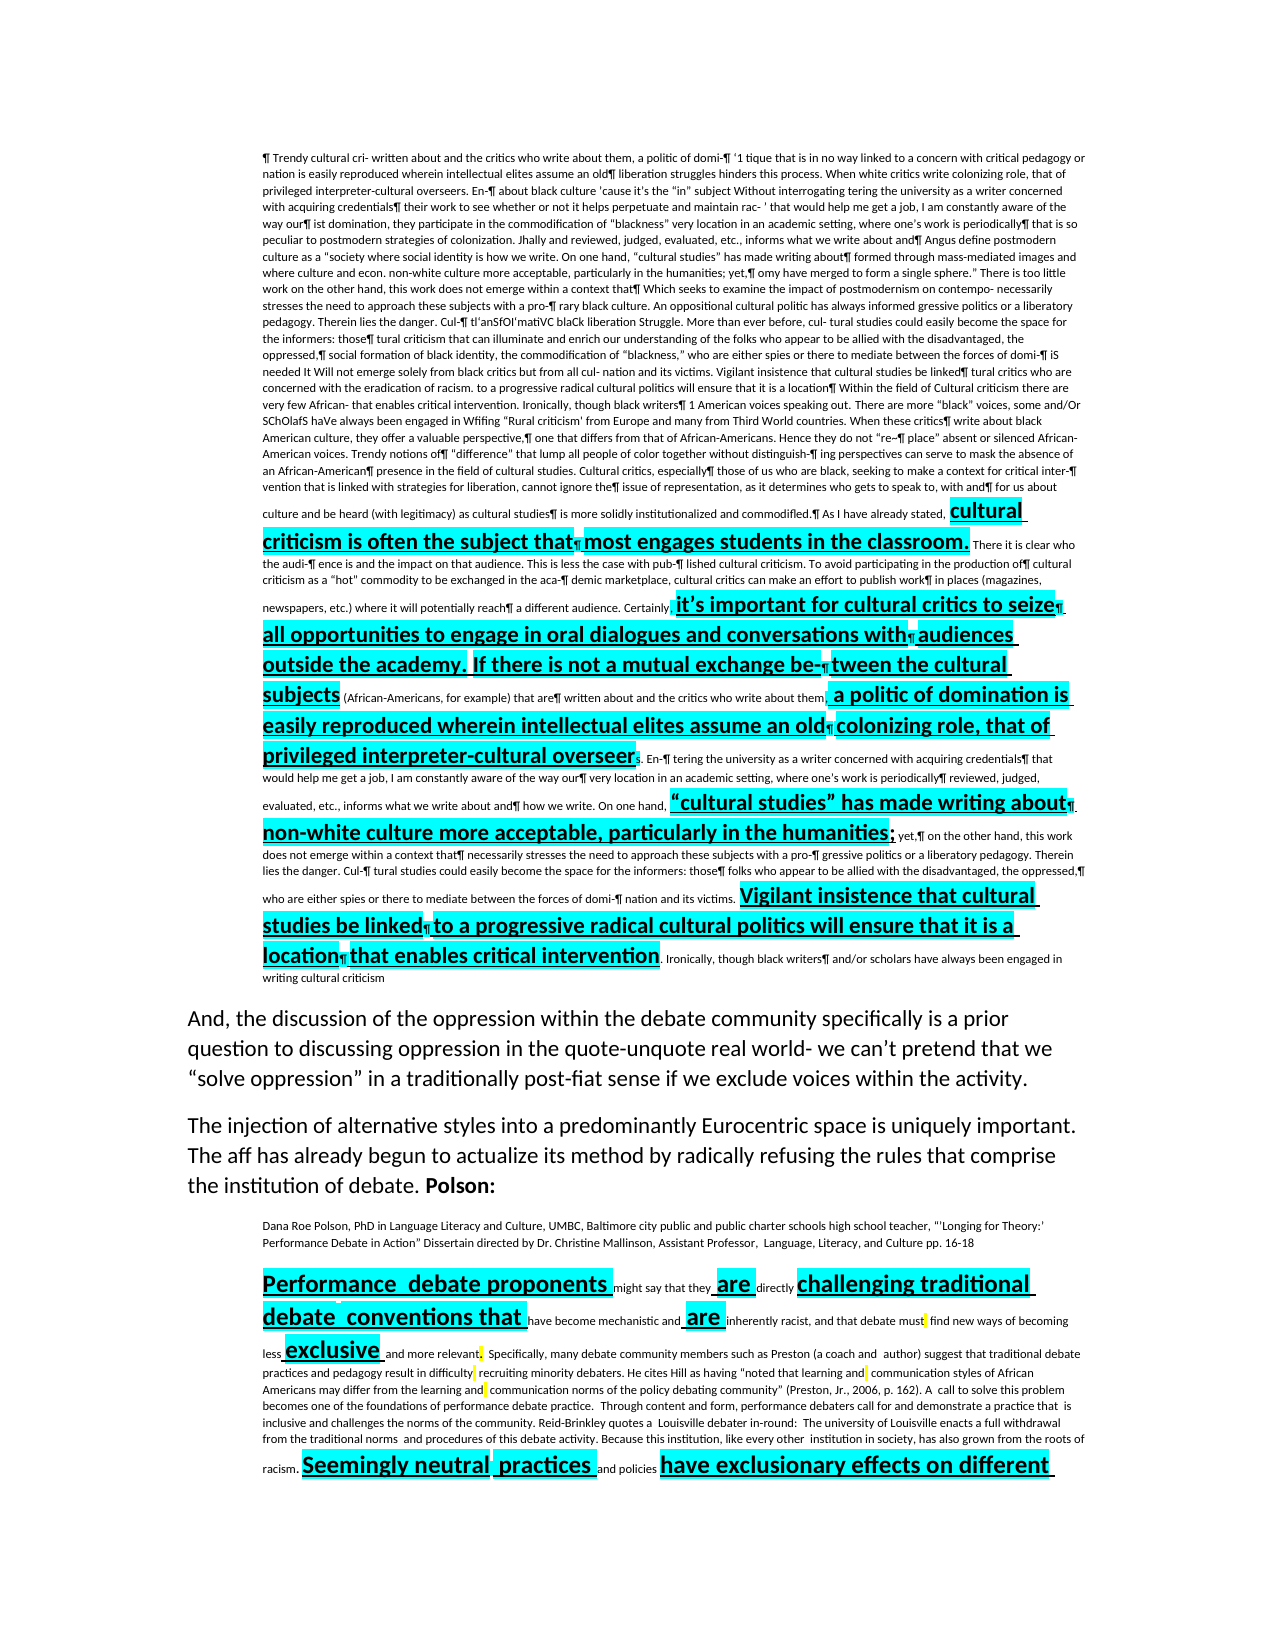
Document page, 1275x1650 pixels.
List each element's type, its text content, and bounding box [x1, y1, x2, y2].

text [262, 1268, 1087, 1479]
text The injection of alternative styles into a predominantly Eurocentric space is uniquely important. The aff has already begun to actualize its method by radically refusing the rules that comprise the institution of debate. Polson: [187, 1111, 1087, 1199]
text ¶ Trendy cultural cri- written about and the critics who write about them, a politic of domi-¶ ‘1 tique that is in no way linked to a concern with critical pedagogy or nation is easily reproduced wherein intellectual elites assume an old¶ liberation struggles hinders this process. When white critics write colonizing role, that of privileged interpreter-cultural overseers. En-¶ about black culture ’cause it’s the “in” subject Without interrogating tering the university as a writer concerned with acquiring credentials¶ their work to see whether or not it helps perpetuate and maintain rac- ’ that would help me get a job, I am constantly aware of the way our¶ ist domination, they participate in the commodification of “blackness” very location in an academic setting, where one’s work is periodically¶ that is so peculiar to postmodern strategies of colonization. Jhally and reviewed, judged, evaluated, etc., informs what we write about and¶ Angus define postmodern culture as a “society where social identity is how we write. On one hand, “cultural studies” has made writing about¶ formed through mass-mediated images and where culture and econ. non-white culture more acceptable, particularly in the humanities; yet,¶ omy have merged to form a single sphere.” There is too little work on the other hand, this work does not emerge within a context that¶ Which seeks to examine the impact of postmodernism on contempo- necessarily stresses the need to approach these subjects with a pro-¶ rary black culture. An oppositional cultural politic has always informed gressive politics or a liberatory pedagogy. Therein lies the danger. Cul-¶ tl‘anSfOI‘matiVC blaCk liberation Struggle. More than ever before, cul- tural studies could easily become the space for the informers: those¶ tural criticism that can illuminate and enrich our understanding of the folks who appear to be allied with the disadvantaged, the oppressed,¶ social formation of black identity, the commodification of “blackness,” who are either spies or there to mediate between the forces of domi-¶ iS needed It Will not emerge solely from black critics but from all cul- nation and its victims. Vigilant insistence that cultural studies be linked¶ tural critics who are concerned with the eradication of racism. to a progressive radical cultural politics will ensure that it is a location¶ Within the field of Cultural criticism there are very few African- that enables critical intervention. Ironically, though black writers¶ 1 American voices speaking out. There are more “black” voices, some and/Or SChOlafS haVe always been engaged in Wfifing “Rural criticism' from Europe and many from Third World countries. When these critics¶ write about black American culture, they offer a valuable perspective,¶ one that differs from that of African-Americans. Hence they do not “re~¶ place” absent or silenced African-American voices. Trendy notions of¶ “difference” that lump all people of color together without distinguish-¶ ing perspectives can serve to mask the absence of an African-American¶ presence in the field of cultural studies. Cultural critics, especially¶ those of us who are black, seeking to make a context for critical inter-¶ vention that is linked with strategies for liberation, cannot ignore the¶ issue of representation, as it determines who gets to speak to, with and¶ for us about culture and be heard (with legitimacy) as cultural studies¶ is more solidly institutionalized and commodifled.¶ As I have already stated, cultural criticism is often the subject that¶ most engages students in the classroom. There it is clear who the audi-¶ ence is and the impact on that audience. This is less the case with pub-¶ lished cultural criticism. To avoid participating in the production of¶ cultural criticism as a “hot” commodity to be exchanged in the aca-¶ demic marketplace, cultural critics can make an effort to publish work¶ in places (magazines, newspapers, etc.) where it will potentially reach¶ a different audience. Certainly, it’s important for cultural critics to seize¶ all opportunities to engage in oral dialogues and conversations with¶ audiences outside the academy. If there is not a mutual exchange be-¶ tween the cultural subjects (African-Americans, for example) that are¶ written about and the critics who write about them, a politic of domination is easily reproduced wherein intellectual elites assume an old¶ colonizing role, that of privileged interpreter-cultural overseers. En-¶ tering the university as a writer concerned with acquiring credentials¶ that would help me get a job, I am constantly aware of the way our¶ very location in an academic setting, where one’s work is periodically¶ reviewed, judged, evaluated, etc., informs what we write about and¶ how we write. On one hand, “cultural studies” has made writing about¶ non-white culture more acceptable, particularly in the humanities; yet,¶ on the other hand, this work does not emerge within a context that¶ necessarily stresses the need to approach these subjects with a pro-¶ gressive politics or a liberatory pedagogy. Therein lies the danger. Cul-¶ tural studies could easily become the space for the informers: those¶ folks who appear to be allied with the disadvantaged, the oppressed,¶ who are either spies or there to mediate between the forces of domi-¶ nation and its victims. Vigilant insistence that cultural studies be linked¶ to a progressive radical cultural politics will ensure that it is a location¶ that enables critical intervention. Ironically, though black writers¶ and/or scholars have always been engaged in writing cultural criticism [262, 150, 1087, 986]
text And, the discussion of the oppression within the debate community specifically is a prior question to discussing oppression in the quote-unquote real world- we can’t pretend that we “solve oppression” in a traditionally post-fiat sense if we exclude voices within the activity. [187, 1004, 1087, 1092]
text Dana Roe Polson, PhD in Language Literacy and Culture, UMBC, Baltimore city public and public charter schools high school teacher, “’Longing for Theory:’ Performance Debate in Action” Dissertain directed by Dr. Christine Mallinson, Assistant Professor, Language, Literacy, and Culture pp. 16-18 [262, 1218, 1087, 1250]
